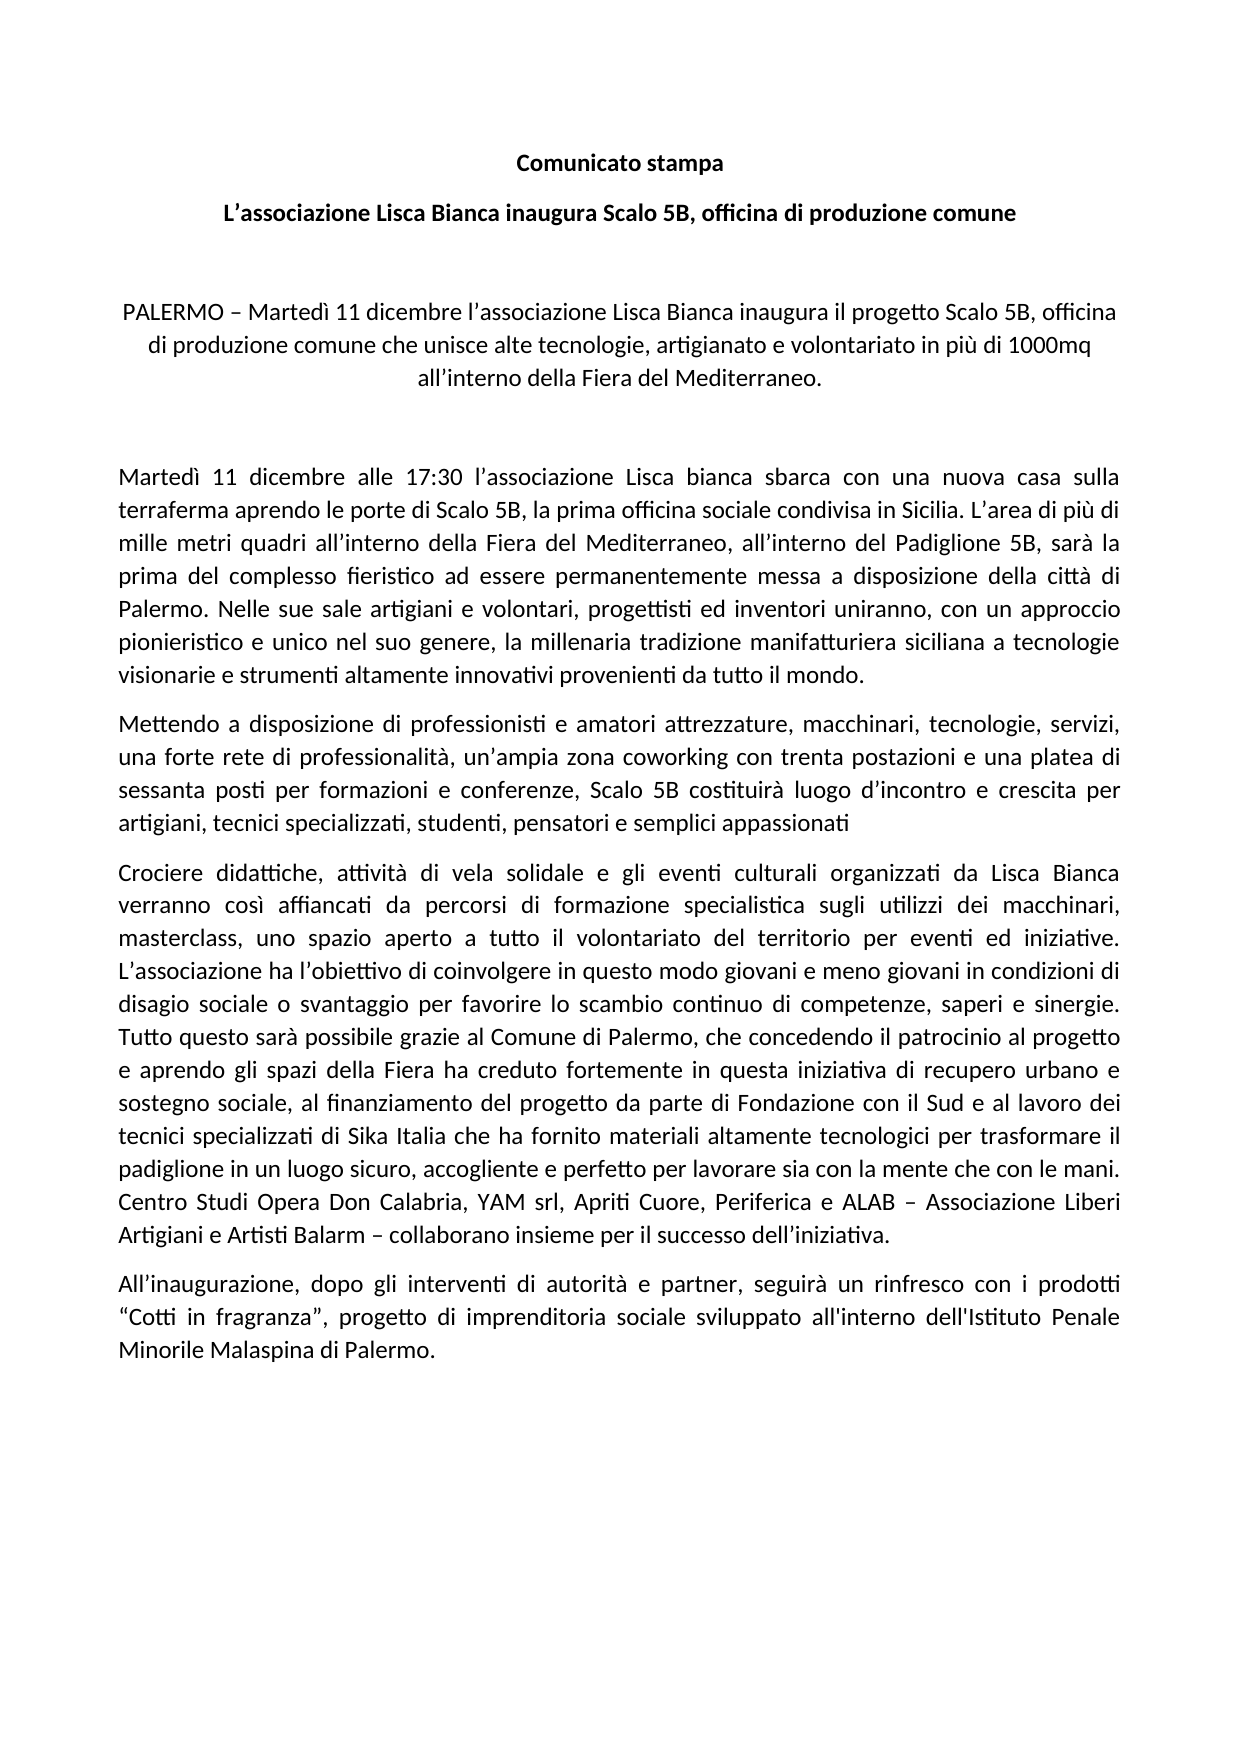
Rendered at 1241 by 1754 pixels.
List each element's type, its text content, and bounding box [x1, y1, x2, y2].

text Crociere didattiche, attività di vela solidale e gli eventi culturali organizzati da Lisca Bianca verranno così affiancati da percorsi di formazione specialistica sugli utilizzi dei macchinari, masterclass, uno spazio aperto a tutto il volontariato del territorio per eventi ed iniziative. L’associazione ha l’obiettivo di coinvolgere in questo modo giovani e meno giovani in condizioni di disagio sociale o svantaggio per favorire lo scambio continuo di competenze, saperi e sinergie. Tutto questo sarà possibile grazie al Comune di Palermo, che concedendo il patrocinio al progetto e aprendo gli spazi della Fiera ha creduto fortemente in questa iniziativa di recupero urbano e sostegno sociale, al finanziamento del progetto da parte di Fondazione con il Sud e al lavoro dei tecnici specializzati di Sika Italia che ha fornito materiali altamente tecnologici per trasformare il padiglione in un luogo sicuro, accogliente e perfetto per lavorare sia con la mente che con le mani. Centro Studi Opera Don Calabria, YAM srl, Apriti Cuore, Periferica e ALAB – Associazione Liberi Artigiani e Artisti Balarm – collaborano insieme per il successo dell’iniziativa. [118, 857, 1122, 1249]
text Comunicato stampa [118, 148, 1122, 178]
text PALERMO – Martedì 11 dicembre l’associazione Lisca Bianca inaugura il progetto Scalo 5B, officina di produzione comune che unisce alte tecnologie, artigianato e volontariato in più di 1000mq all’interno della Fiera del Mediterraneo. [118, 296, 1122, 393]
text Martedì 11 dicembre alle 17:30 l’associazione Lisca bianca sbarca con una nuova casa sulla terraferma aprendo le porte di Scalo 5B, la prima officina sociale condivisa in Sicilia. L’area di più di mille metri quadri all’interno della Fiera del Mediterraneo, all’interno del Padiglione 5B, sarà la prima del complesso fieristico ad essere permanentemente messa a disposizione della città di Palermo. Nelle sue sale artigiani e volontari, progettisti ed inventori uniranno, con un approccio pionieristico e unico nel suo genere, la millenaria tradizione manifatturiera siciliana a tecnologie visionarie e strumenti altamente innovativi provenienti da tutto il mondo. [118, 461, 1122, 689]
text Mettendo a disposizione di professionisti e amatori attrezzature, macchinari, tecnologie, servizi, una forte rete di professionalità, un’ampia zona coworking con trenta postazioni e una platea di sessanta posti per formazioni e conferenze, Scalo 5B costituirà luogo d’incontro e crescita per artigiani, tecnici specializzati, studenti, pensatori e semplici appassionati [118, 708, 1122, 838]
text L’associazione Lisca Bianca inaugura Scalo 5B, officina di produzione comune [118, 197, 1122, 228]
text All’inaugurazione, dopo gli interventi di autorità e partner, seguirà un rinfresco con i prodotti “Cotti in fragranza”, progetto di imprenditoria sociale sviluppato all'interno dell'Istituto Penale Minorile Malaspina di Palermo. [118, 1268, 1122, 1365]
